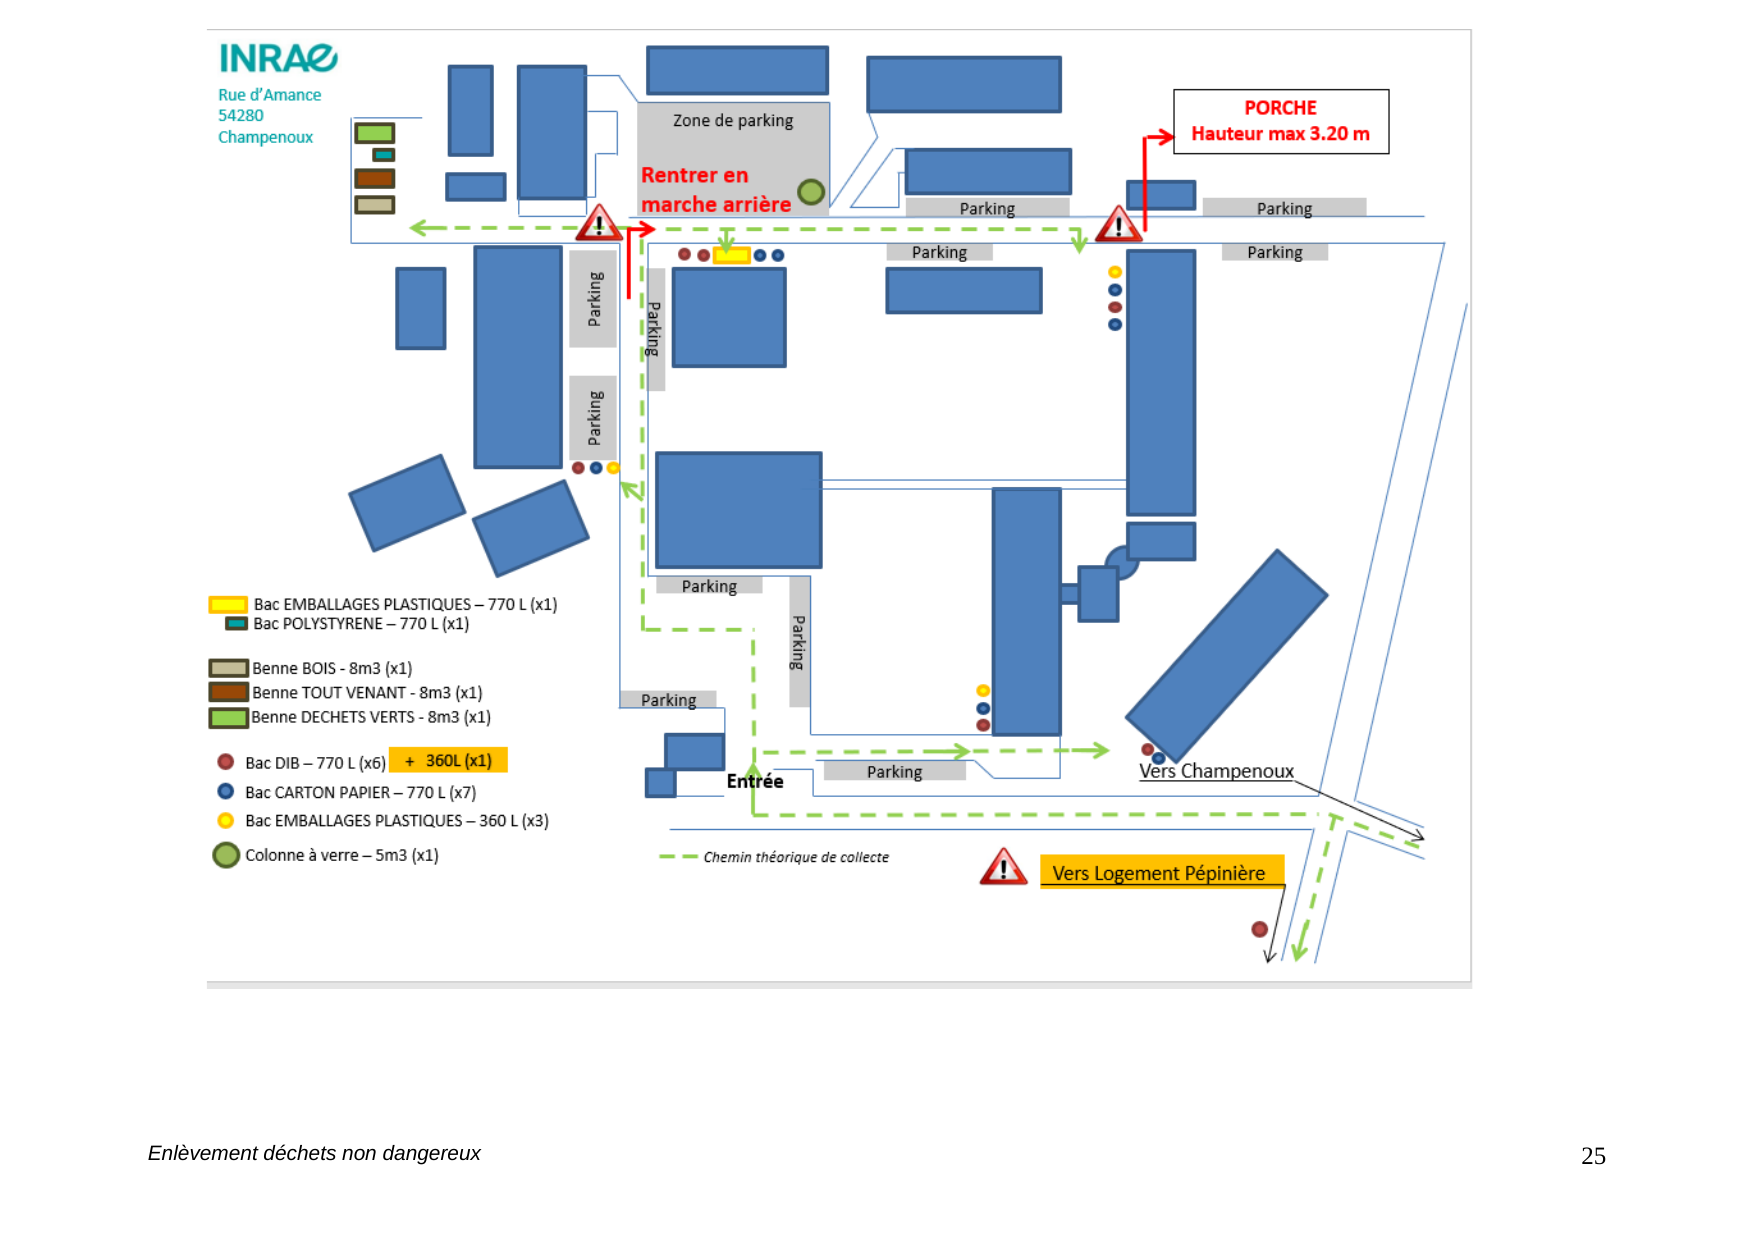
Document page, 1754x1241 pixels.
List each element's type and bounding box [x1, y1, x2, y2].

picture [206, 29, 1473, 989]
